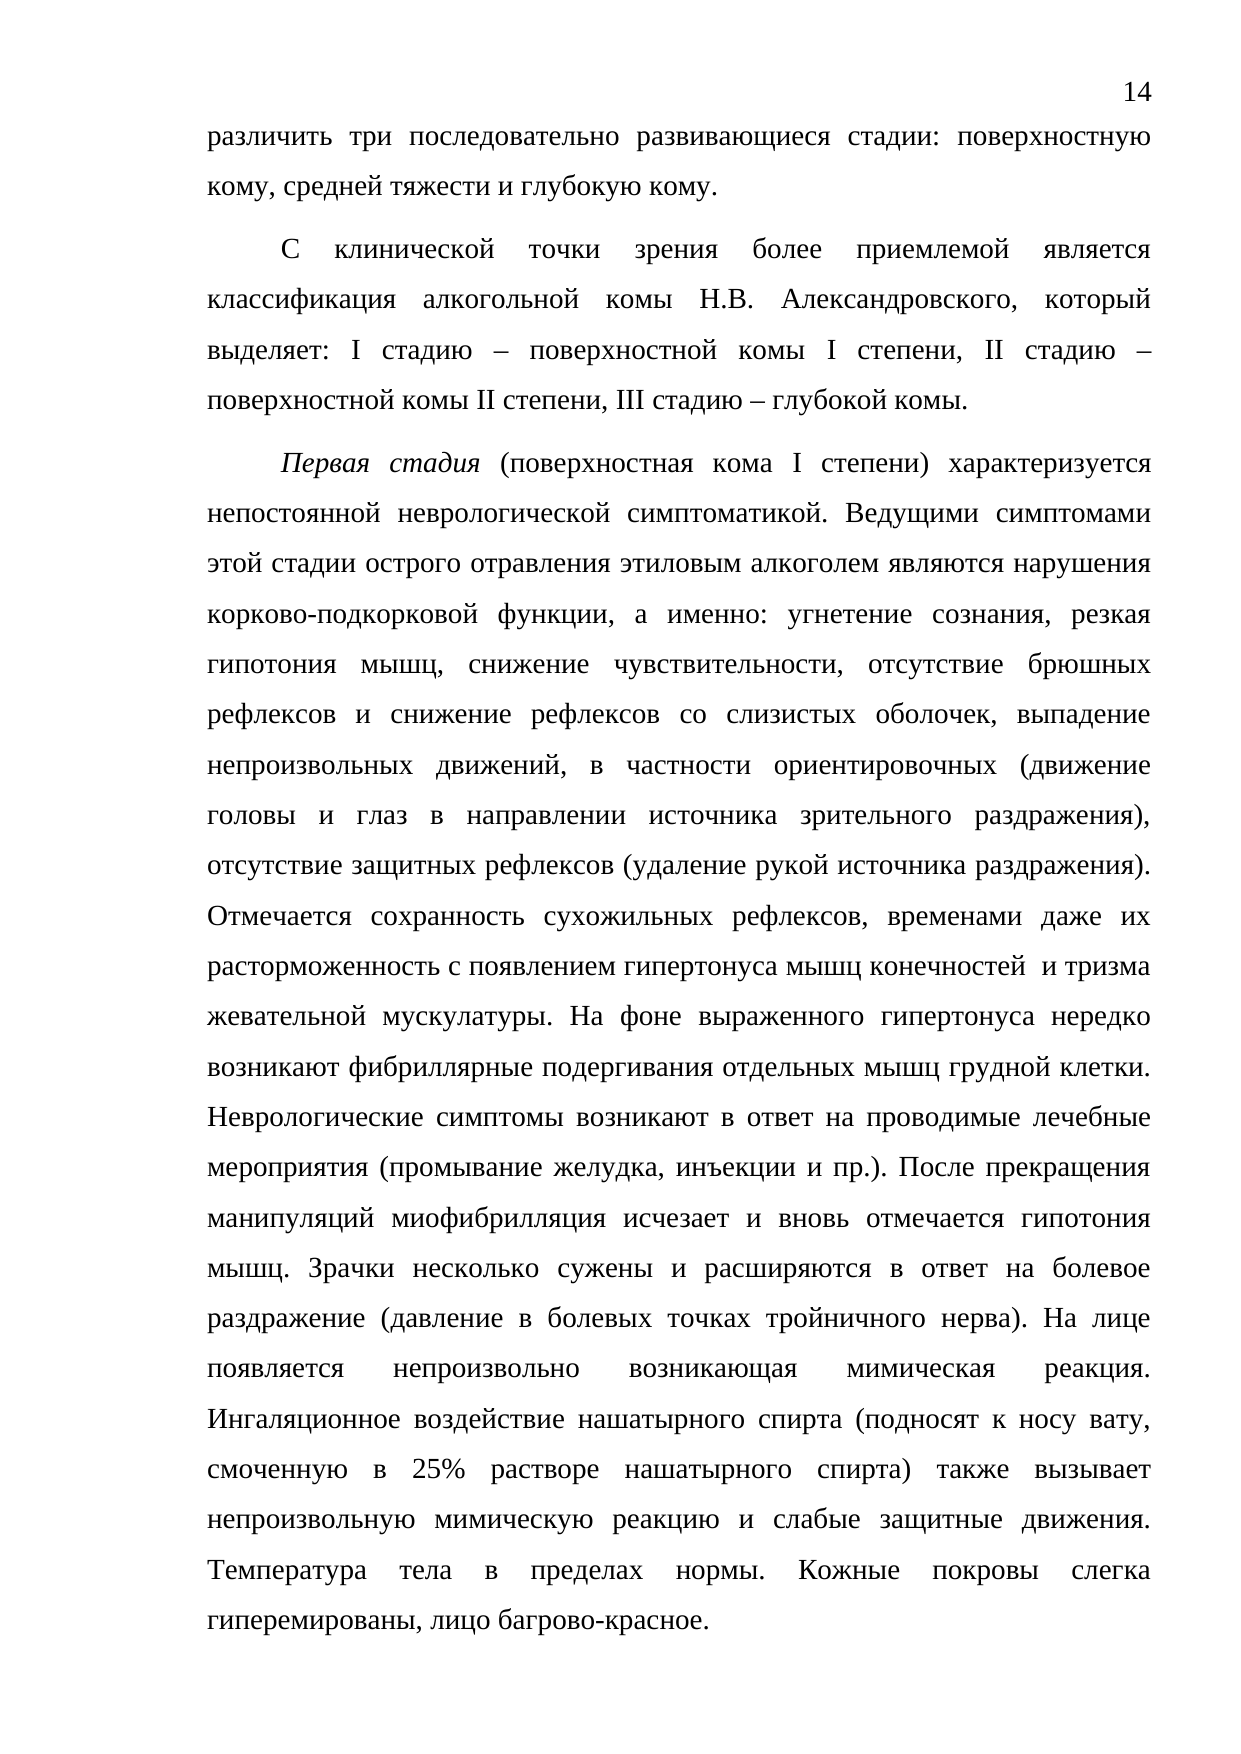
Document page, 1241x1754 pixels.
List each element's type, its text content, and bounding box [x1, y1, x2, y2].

text Первая стадия (поверхностная кома I степени) характеризуется непостоянной неврологической симптоматикой. Ведущими симптомами этой стадии острого отравления этиловым алкоголем являются нарушения корково-подкорковой функции, а именно: угнетение сознания, резкая гипотония мышц, снижение чувствительности, отсутствие брюшных рефлексов и снижение рефлексов со слизистых оболочек, выпадение непроизвольных движений, в частности ориентировочных (движение головы и глаз в направлении источника зрительного раздражения), отсутствие защитных рефлексов (удаление рукой источника раздражения). Отмечается сохранность сухожильных рефлексов, временами даже их расторможенность с появлением гипертонуса мышц конечностей и тризма жевательной мускулатуры. На фоне выраженного гипертонуса нередко возникают фибриллярные подергивания отдельных мышц грудной клетки. Неврологические симптомы возникают в ответ на проводимые лечебные мероприятия (промывание желудка, инъекции и пр.). После прекращения манипуляций миофибрилляция исчезает и вновь отмечается гипотония мышц. Зрачки несколько сужены и расширяются в ответ на болевое раздражение (давление в болевых точках тройничного нерва). На лице появляется непроизвольно возникающая мимическая реакция. Ингаляционное воздействие нашатырного спирта (подносят к носу вату, смоченную в 25% растворе нашатырного спирта) также вызывает непроизвольную мимическую реакцию и слабые защитные движения. Температура тела в пределах нормы. Кожные покровы слегка гиперемированы, лицо багрово-красное. [207, 445, 1152, 1636]
text С клинической точки зрения более приемлемой является классификация алкогольной комы Н.В. Александровского, который выделяет: I стадию – поверхностной комы I степени, II стадию – поверхностной комы II степени, III стадию – глубокой комы. [207, 231, 1152, 416]
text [207, 118, 1152, 202]
